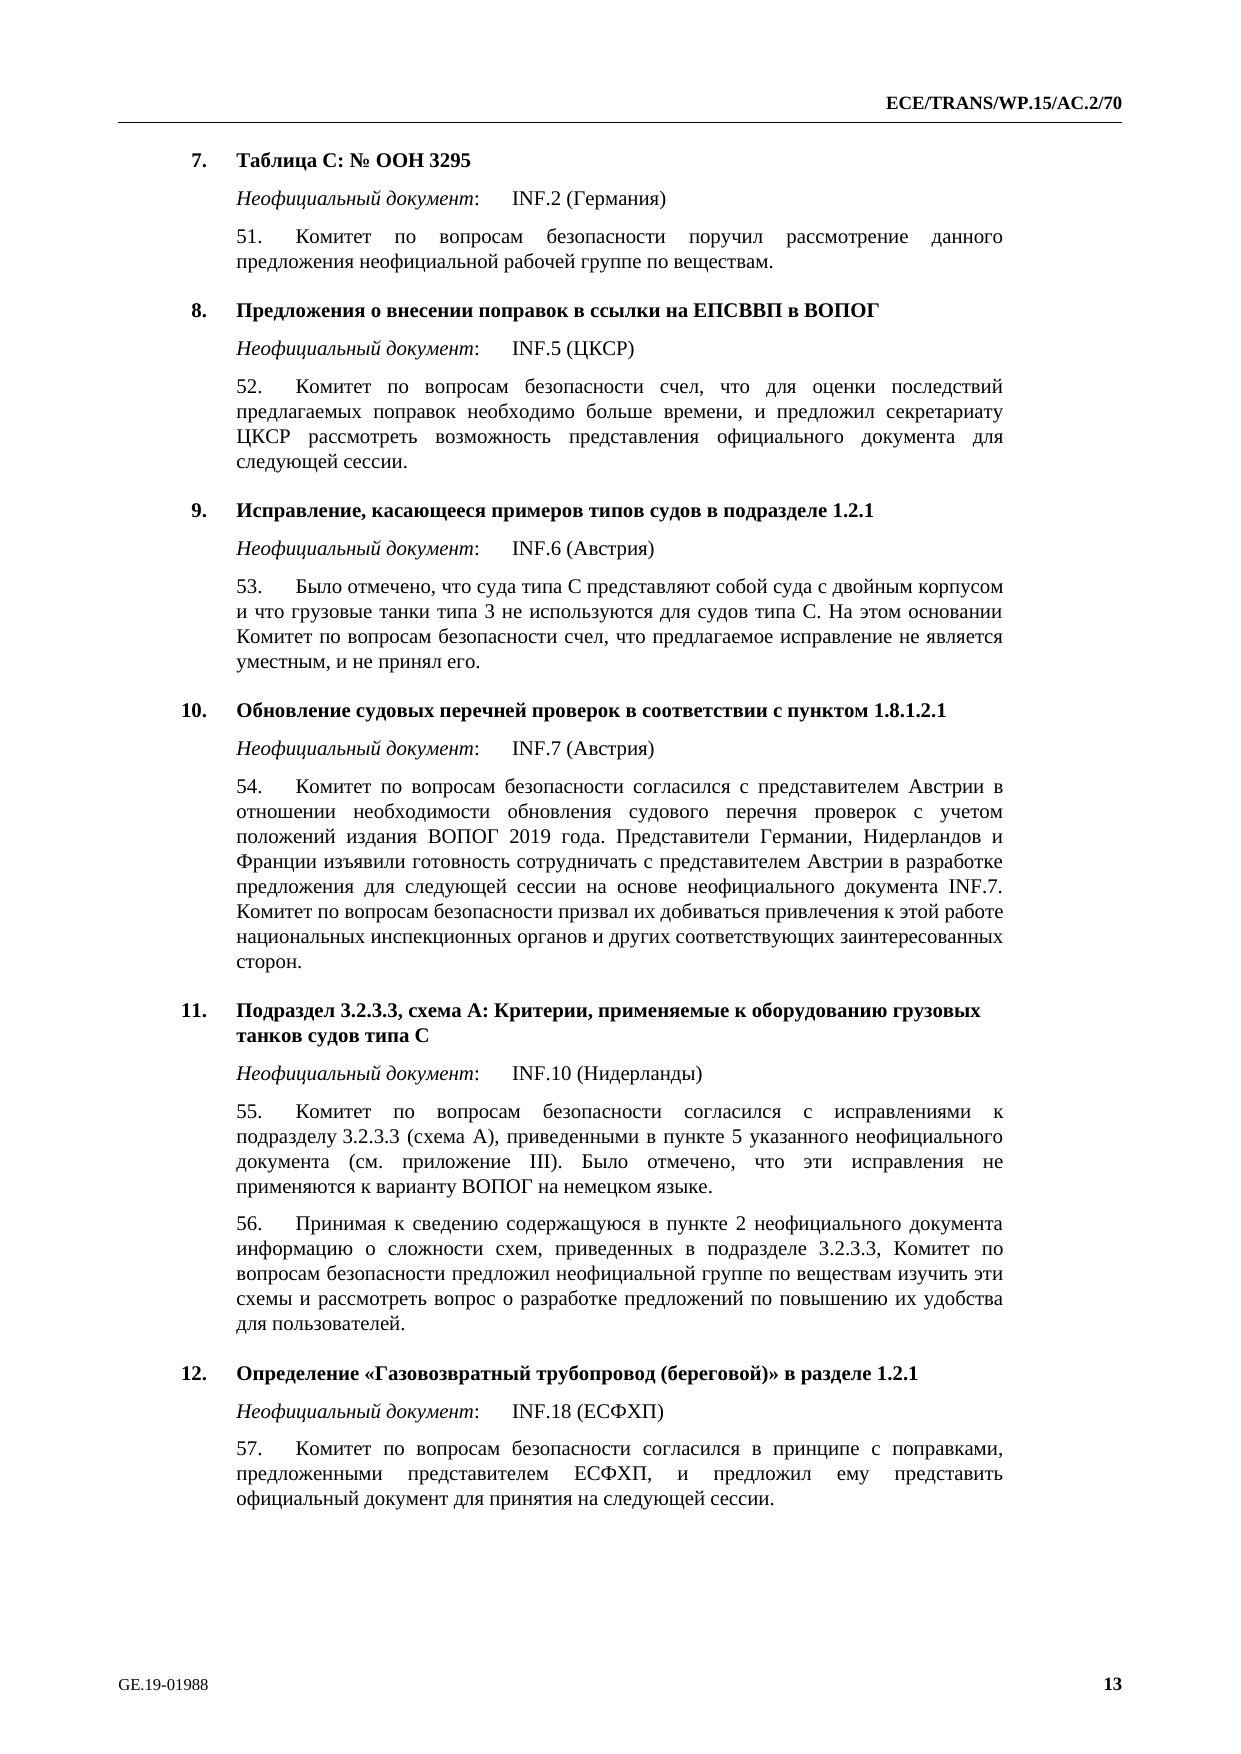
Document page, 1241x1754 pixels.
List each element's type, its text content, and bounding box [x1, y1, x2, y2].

text Неофициальный документ: INF.2 (Германия) [236, 185, 1004, 210]
text 11. Подраздел 3.2.3.3, схема А: Критерии, применяемые к оборудованию грузовых танков судов типа С [118, 998, 1004, 1048]
text 8. Предложения о внесении поправок в ссылки на ЕПСВВП в ВОПОГ [118, 298, 1004, 323]
text 51. Комитет по вопросам безопасности поручил рассмотрение данного предложения неофициальной рабочей группе по веществам. [236, 223, 1004, 273]
text 56. Принимая к сведению содержащуюся в пункте 2 неофициального документа информацию о сложности схем, приведенных в подразделе 3.2.3.3, Комитет по вопросам безопасности предложил неофициальной группе по веществам изучить эти схемы и рассмотреть вопрос о разработке предложений по повышению их удобства для пользователей. [236, 1210, 1004, 1335]
text 54. Комитет по вопросам безопасности согласился с представителем Австрии в отношении необходимости обновления судового перечня проверок с учетом положений издания ВОПОГ 2019 года. Представители Германии, Нидерландов и Франции изъявили готовность сотрудничать с представителем Австрии в разработке предложения для следующей сессии на основе неофициального документа INF.7. Комитет по вопросам безопасности призвал их добиваться привлечения к этой работе национальных инспекционных органов и других соответствующих заинтересованных сторон. [236, 773, 1004, 973]
text 52. Комитет по вопросам безопасности счел, что для оценки последствий предлагаемых поправок необходимо больше времени, и предложил секретариату ЦКСР рассмотреть возможность представления официального документа для следующей сессии. [236, 373, 1004, 473]
text Неофициальный документ: INF.10 (Нидерланды) [236, 1060, 1004, 1085]
text 10. Обновление судовых перечней проверок в соответствии с пунктом 1.8.1.2.1 [118, 698, 1004, 723]
text 53. Было отмечено, что суда типа С представляют собой суда с двойным корпусом и что грузовые танки типа 3 не используются для судов типа С. На этом основании Комитет по вопросам безопасности счел, что предлагаемое исправление не является уместным, и не принял его. [236, 573, 1004, 673]
text 57. Комитет по вопросам безопасности согласился в принципе с поправками, предложенными представителем ЕСФХП, и предложил ему представить официальный документ для принятия на следующей сессии. [236, 1435, 1004, 1510]
text 12. Определение «Газовозвратный трубопровод (береговой)» в разделе 1.2.1 [118, 1360, 1004, 1385]
text Неофициальный документ: INF.18 (ЕСФХП) [236, 1398, 1004, 1423]
text 55. Комитет по вопросам безопасности согласился с исправлениями к подразделу 3.2.3.3 (схема А), приведенными в пункте 5 указанного неофициального документа (см. приложение III). Было отмечено, что эти исправления не применяются к варианту ВОПОГ на немецком языке. [236, 1098, 1004, 1198]
text 9. Исправление, касающееся примеров типов судов в подразделе 1.2.1 [118, 498, 1004, 523]
text 7. Таблица C: № ООН 3295 [118, 148, 1004, 173]
text Неофициальный документ: INF.7 (Австрия) [236, 735, 1004, 760]
text Неофициальный документ: INF.5 (ЦКСР) [236, 335, 1004, 360]
text Неофициальный документ: INF.6 (Австрия) [236, 535, 1004, 560]
